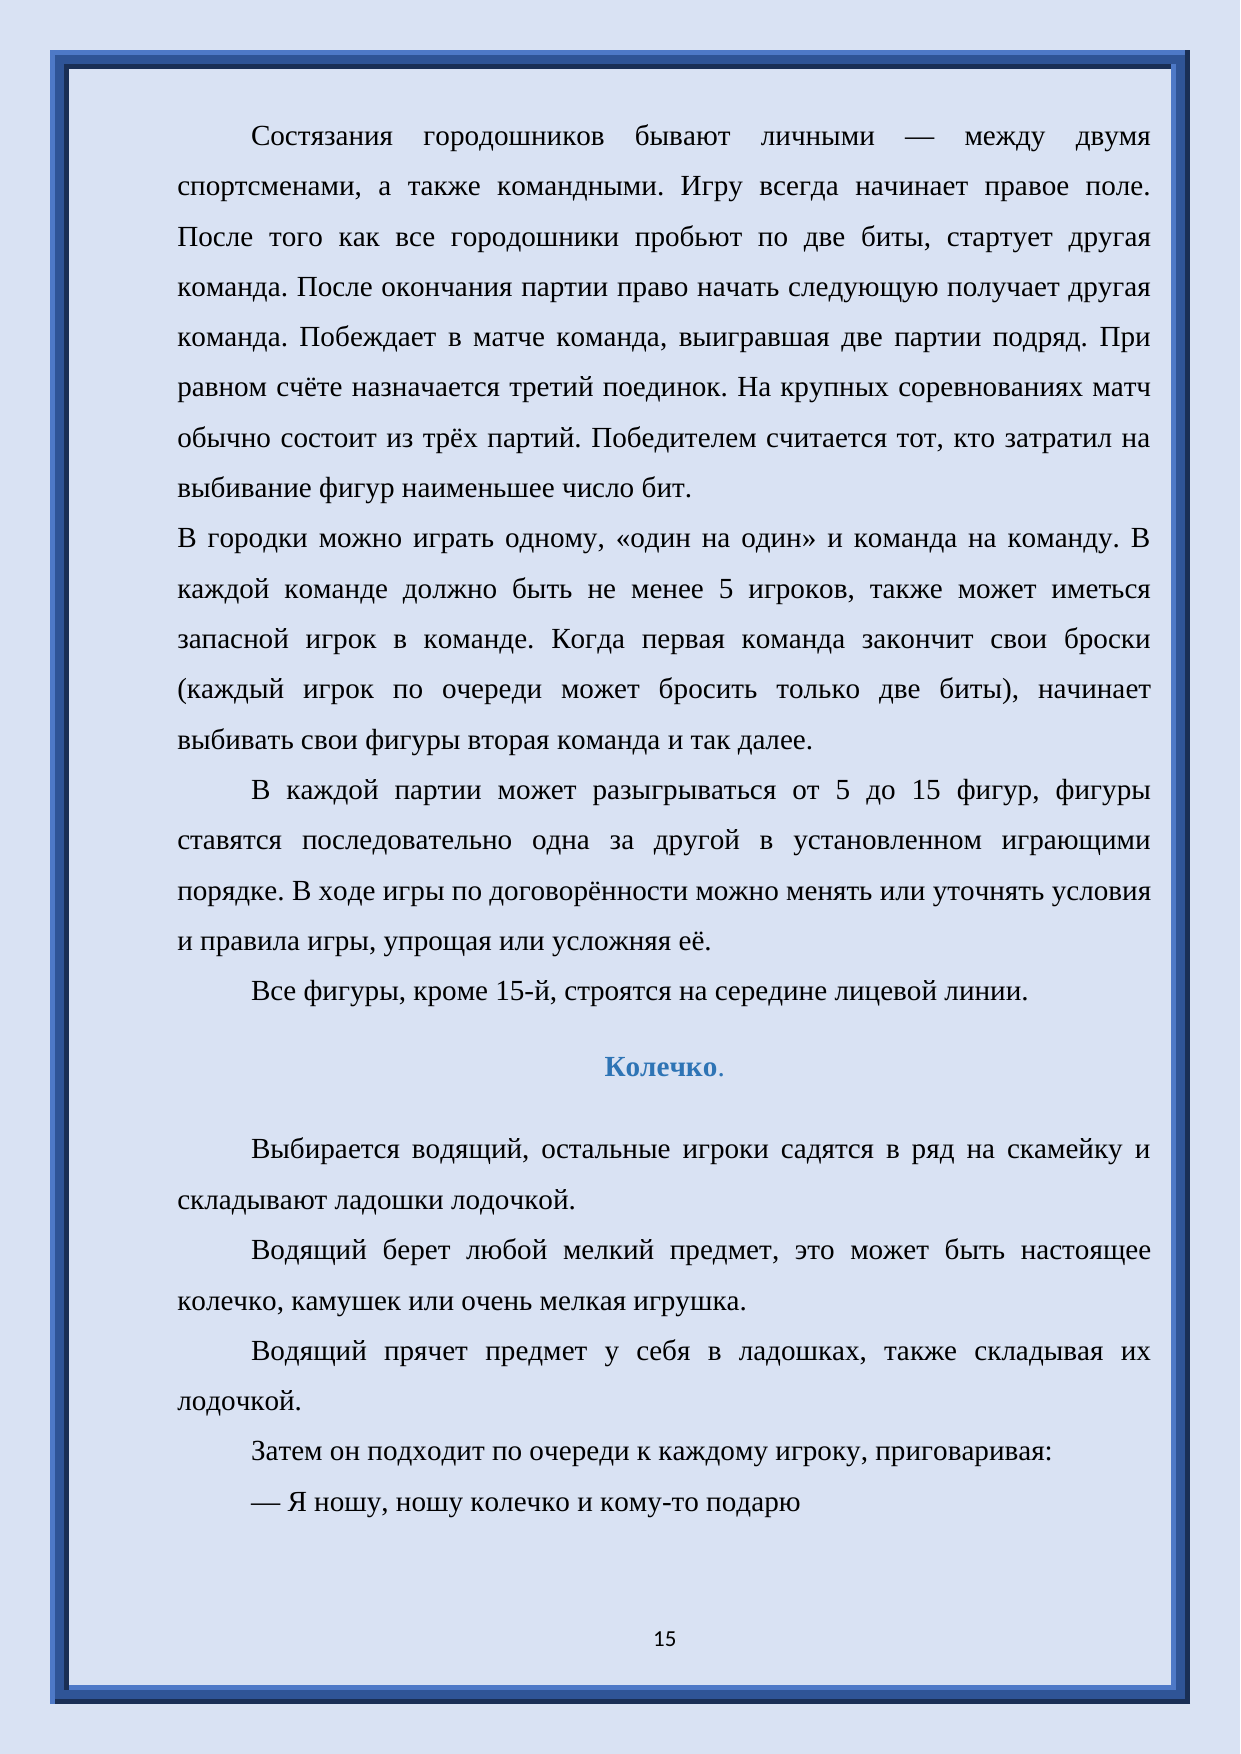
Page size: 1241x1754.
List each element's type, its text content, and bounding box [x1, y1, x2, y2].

text Водящий берет любой мелкий предмет, это может быть настоящее колечко, камушек или очень мелкая игрушка. [177, 1232, 1152, 1316]
text В каждой партии может разыгрываться от 5 до 15 фигур, фигуры ставятся последовательно одна за другой в установленном играющими порядке. В ходе игры по договорённости можно менять или уточнять условия и правила игры, упрощая или усложняя её. [177, 772, 1152, 957]
subtitle Колечко. [177, 1049, 1152, 1082]
text В городки можно играть одному, «один на один» и команда на команду. В каждой команде должно быть не менее 5 игроков, также может иметься запасной игрок в команде. Когда первая команда закончит свои броски (каждый игрок по очереди может бросить только две биты), начинает выбивать свои фигуры вторая команда и так далее. [177, 521, 1152, 755]
text — Я ношу, ношу колечко и кому-то подарю [177, 1484, 1152, 1517]
text Водящий прячет предмет у себя в ладошках, также складывая их лодочкой. [177, 1333, 1152, 1417]
text Выбирается водящий, остальные игроки садятся в ряд на скамейку и складывают ладошки лодочкой. [177, 1132, 1152, 1216]
text Все фигуры, кроме 15-й, строятся на середине лицевой линии. [177, 973, 1152, 1007]
text Затем он подходит по очереди к каждому игроку, приговаривая: [177, 1433, 1152, 1467]
text Состязания городошников бывают личными — между двумя спортсменами, а также командными. Игру всегда начинает правое поле. После того как все городошники пробьют по две биты, стартует другая команда. После окончания партии право начать следующую получает другая команда. Побеждает в матче команда, выигравшая две партии подряд. При равном счёте назначается третий поединок. На крупных соревнованиях матч обычно состоит из трёх партий. Победителем считается тот, кто затратил на выбивание фигур наименьшее число бит. [177, 118, 1152, 504]
